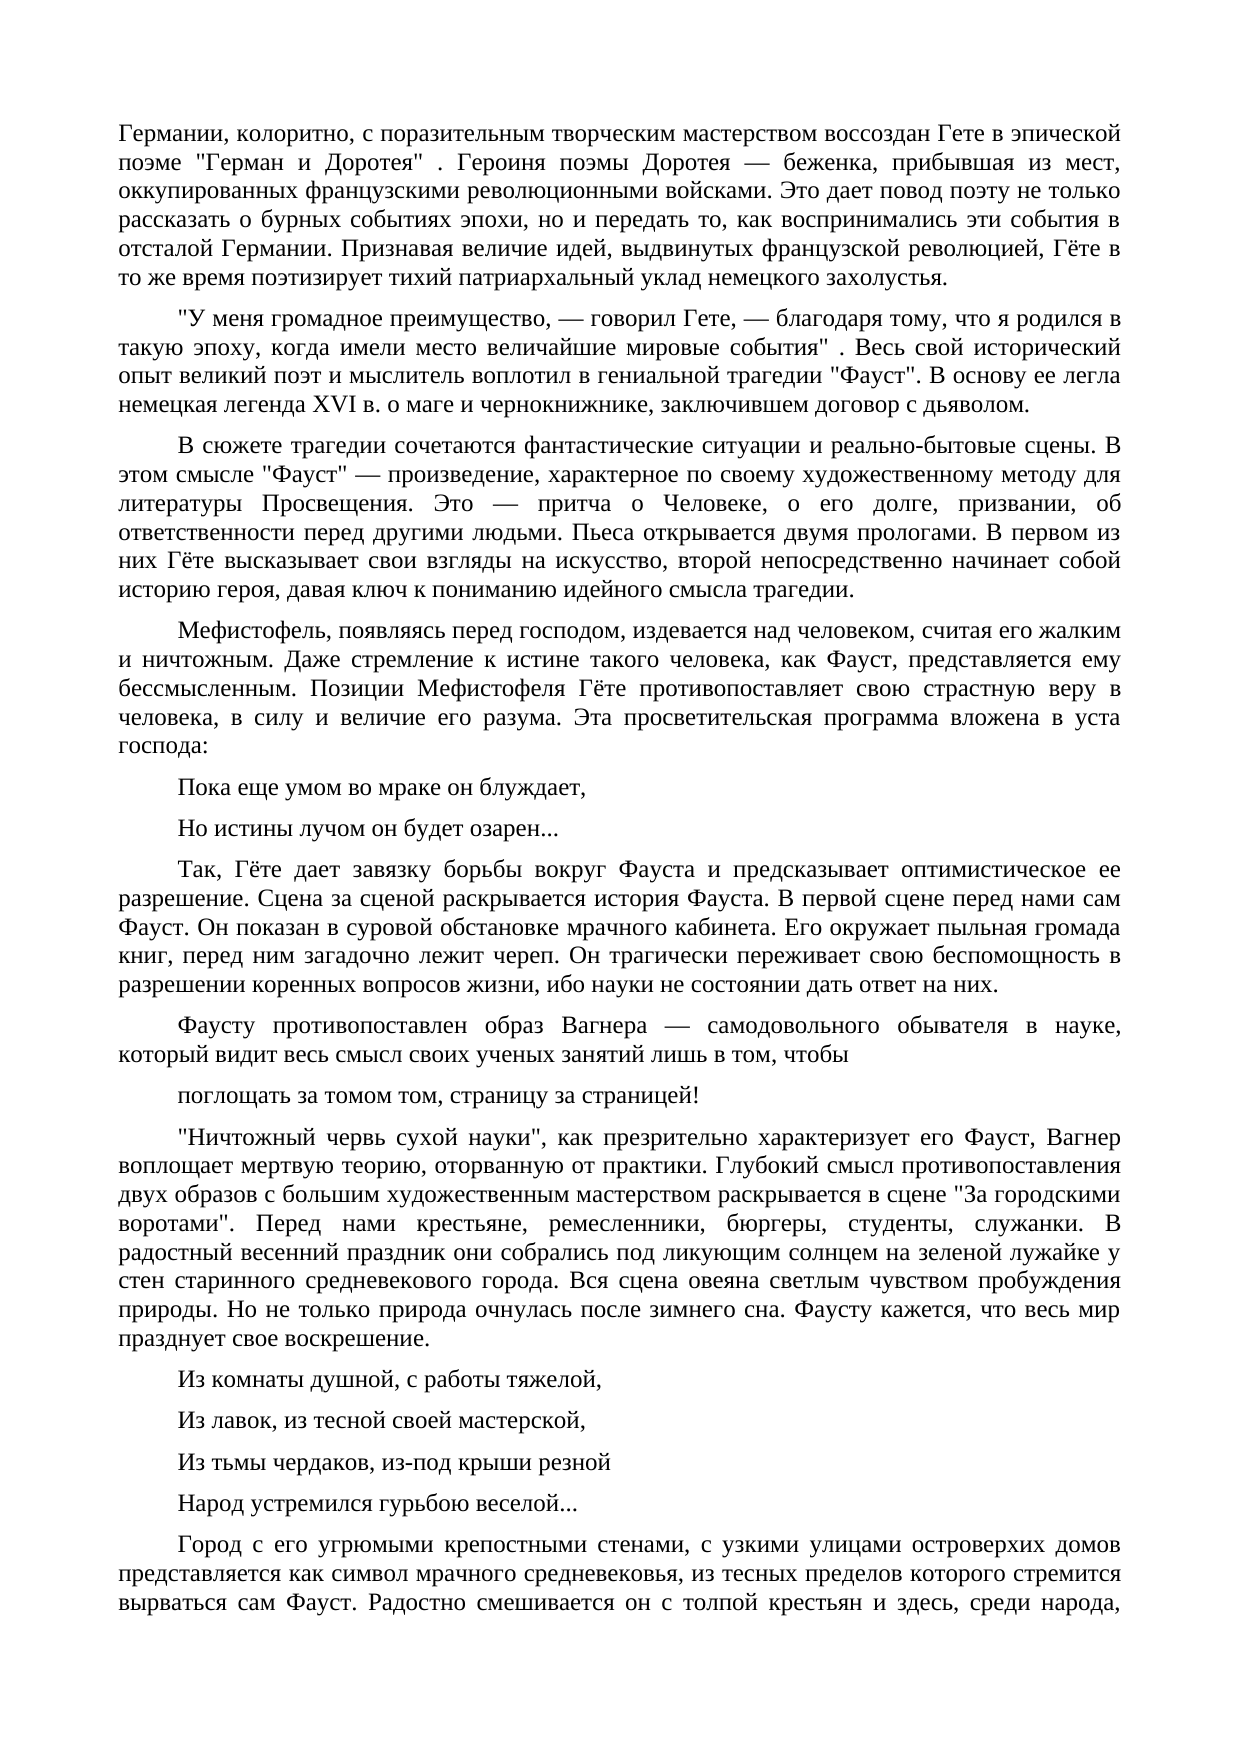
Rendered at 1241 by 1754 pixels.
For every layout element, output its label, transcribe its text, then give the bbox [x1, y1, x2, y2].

text В сюжете трагедии сочетаются фантастические ситуации и реально-бытовые сцены. В этом смысле "Фауст" — произведение, характерное по своему художественному методу для литературы Просвещения. Это — притча о Человеке, о его долге, призвании, об ответственности перед другими людьми. Пьеса открывается двумя прологами. В первом из них Гёте высказывает свои взгляды на искусство, второй непосредственно начинает собой историю героя, давая ключ к пониманию идейного смысла трагедии. [118, 431, 1122, 603]
text Так, Гёте дает завязку борьбы вокруг Фауста и предсказывает оптимистическое ее разрешение. Сцена за сценой раскрывается история Фауста. В первой сцене перед нами сам Фауст. Он показан в суровой обстановке мрачного кабинета. Его окружает пыльная громада книг, перед ним загадочно лежит череп. Он трагически переживает свою беспомощность в разрешении коренных вопросов жизни, ибо науки не состоянии дать ответ на них. [118, 854, 1122, 998]
text Фаусту противопоставлен образ Вагнера — самодовольного обывателя в науке, который видит весь смысл своих ученых занятий лишь в том, чтобы [118, 1011, 1122, 1068]
text Из лавок, из тесной своей мастерской, [118, 1406, 1122, 1434]
text Из тьмы чердаков, из-под крыши резной [118, 1447, 1122, 1476]
text поглощать за томом том, страницу за страницей! [118, 1081, 1122, 1109]
text "У меня громадное преимущество, — говорил Гете, — благодаря тому, что я родился в такую эпоху, когда имели место величайшие мировые события" . Весь свой исторический опыт великий поэт и мыслитель воплотил в гениальной трагедии "Фауст". В основу ее легла немецкая легенда XVI в. о маге и чернокнижнике, заключившем договор с дьяволом. [118, 303, 1122, 418]
text Мефистофель, появляясь перед господом, издевается над человеком, считая его жалким и ничтожным. Даже стремление к истине такого человека, как Фауст, представляется ему бессмысленным. Позиции Мефистофеля Гёте противопоставляет свою страстную веру в человека, в силу и величие его разума. Эта просветительская программа вложена в уста господа: [118, 616, 1122, 759]
text Пока еще умом во мраке он блуждает, [118, 772, 1122, 801]
text Народ устремился гурьбою веселой... [118, 1488, 1122, 1517]
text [118, 118, 1122, 291]
text Из комнаты душной, с работы тяжелой, [118, 1364, 1122, 1393]
text Но истины лучом он будет озарен... [118, 813, 1122, 842]
text "Ничтожный червь сухой науки", как презрительно характеризует его Фауст, Вагнер воплощает мертвую теорию, оторванную от практики. Глубокий смысл противопоставления двух образов с большим художественным мастерством раскрывается в сцене "За городскими воротами". Перед нами крестьяне, ремесленники, бюргеры, студенты, служанки. В радостный весенний праздник они собрались под ликующим солнцем на зеленой лужайке у стен старинного средневекового города. Вся сцена овеяна светлым чувством пробуждения природы. Но не только природа очнулась после зимнего сна. Фаусту кажется, что весь мир празднует свое воскрешение. [118, 1122, 1122, 1352]
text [118, 1529, 1122, 1616]
